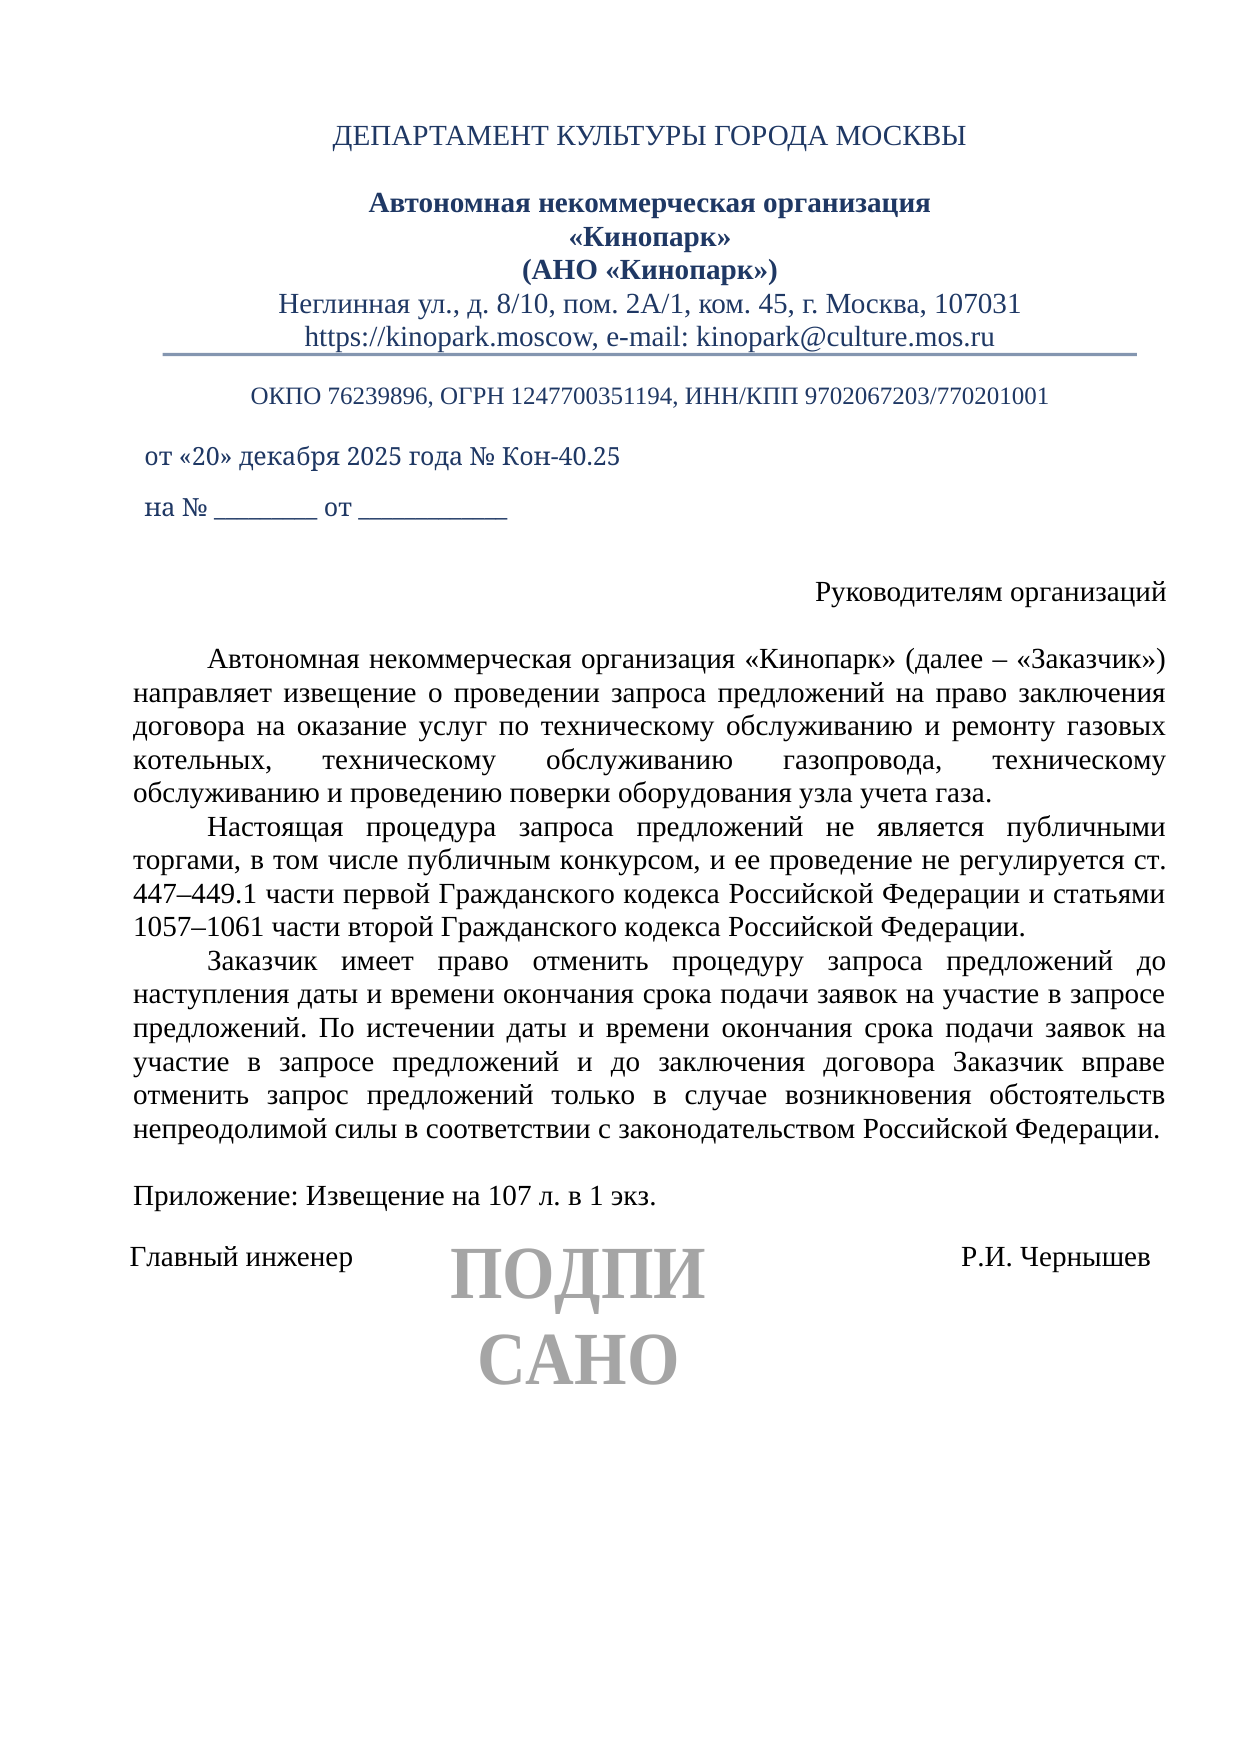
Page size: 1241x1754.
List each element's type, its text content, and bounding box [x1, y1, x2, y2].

table_header от «20» декабря 2025 года № Кон-40.25 на № _________ от _____________ [133, 439, 694, 574]
text ОКПО 76239896, ОГРН 1247700351194, ИНН/КПП 9702067203/770201001 [133, 381, 1167, 410]
table_header Главный инженер [118, 1239, 635, 1298]
text Автономная некоммерческая организация [133, 185, 1167, 219]
text Настоящая процедура запроса предложений не является публичными торгами, в том числе публичным конкурсом, и ее проведение не регулируется ст. 447–449.1 части первой Гражданского кодекса Российской Федерации и статьями 1057–1061 части второй Гражданского кодекса Российской Федерации. [133, 809, 1167, 943]
text Неглинная ул., д. 8/10, пом. 2А/1, ком. 45, г. Москва, 107031 [133, 286, 1167, 319]
text «Кинопарк» [133, 219, 1167, 252]
text https://kinopark.moscow, e-mail: kinopark@culture.mos.ru [133, 319, 1167, 353]
text ДЕПАРТАМЕНТ КУЛЬТУРЫ ГОРОДА МОСКВЫ [133, 118, 1167, 152]
text Автономная некоммерческая организация «Кинопарк» (далее – «Заказчик») направляет извещение о проведении запроса предложений на право заключения договора на оказание услуг по техническому обслуживанию и ремонту газовых котельных, техническому обслуживанию газопровода, техническому обслуживанию и проведению поверки оборудования узла учета газа. [133, 641, 1167, 809]
text Руководителям организаций [133, 574, 1167, 608]
text Приложение: Извещение на 107 л. в 1 экз. [133, 1178, 1167, 1211]
text Заказчик имеет право отменить процедуру запроса предложений до наступления даты и времени окончания срока подачи заявок на участие в запросе предложений. По истечении даты и времени окончания срока подачи заявок на участие в запросе предложений и до заключения договора Заказчик вправе отменить запрос предложений только в случае возникновения обстоятельств непреодолимой силы в соответствии с законодательством Российской Федерации. [133, 943, 1167, 1144]
table_header Р.И. Чернышев [635, 1239, 1167, 1298]
text (АНО «Кинопарк») [133, 252, 1167, 286]
